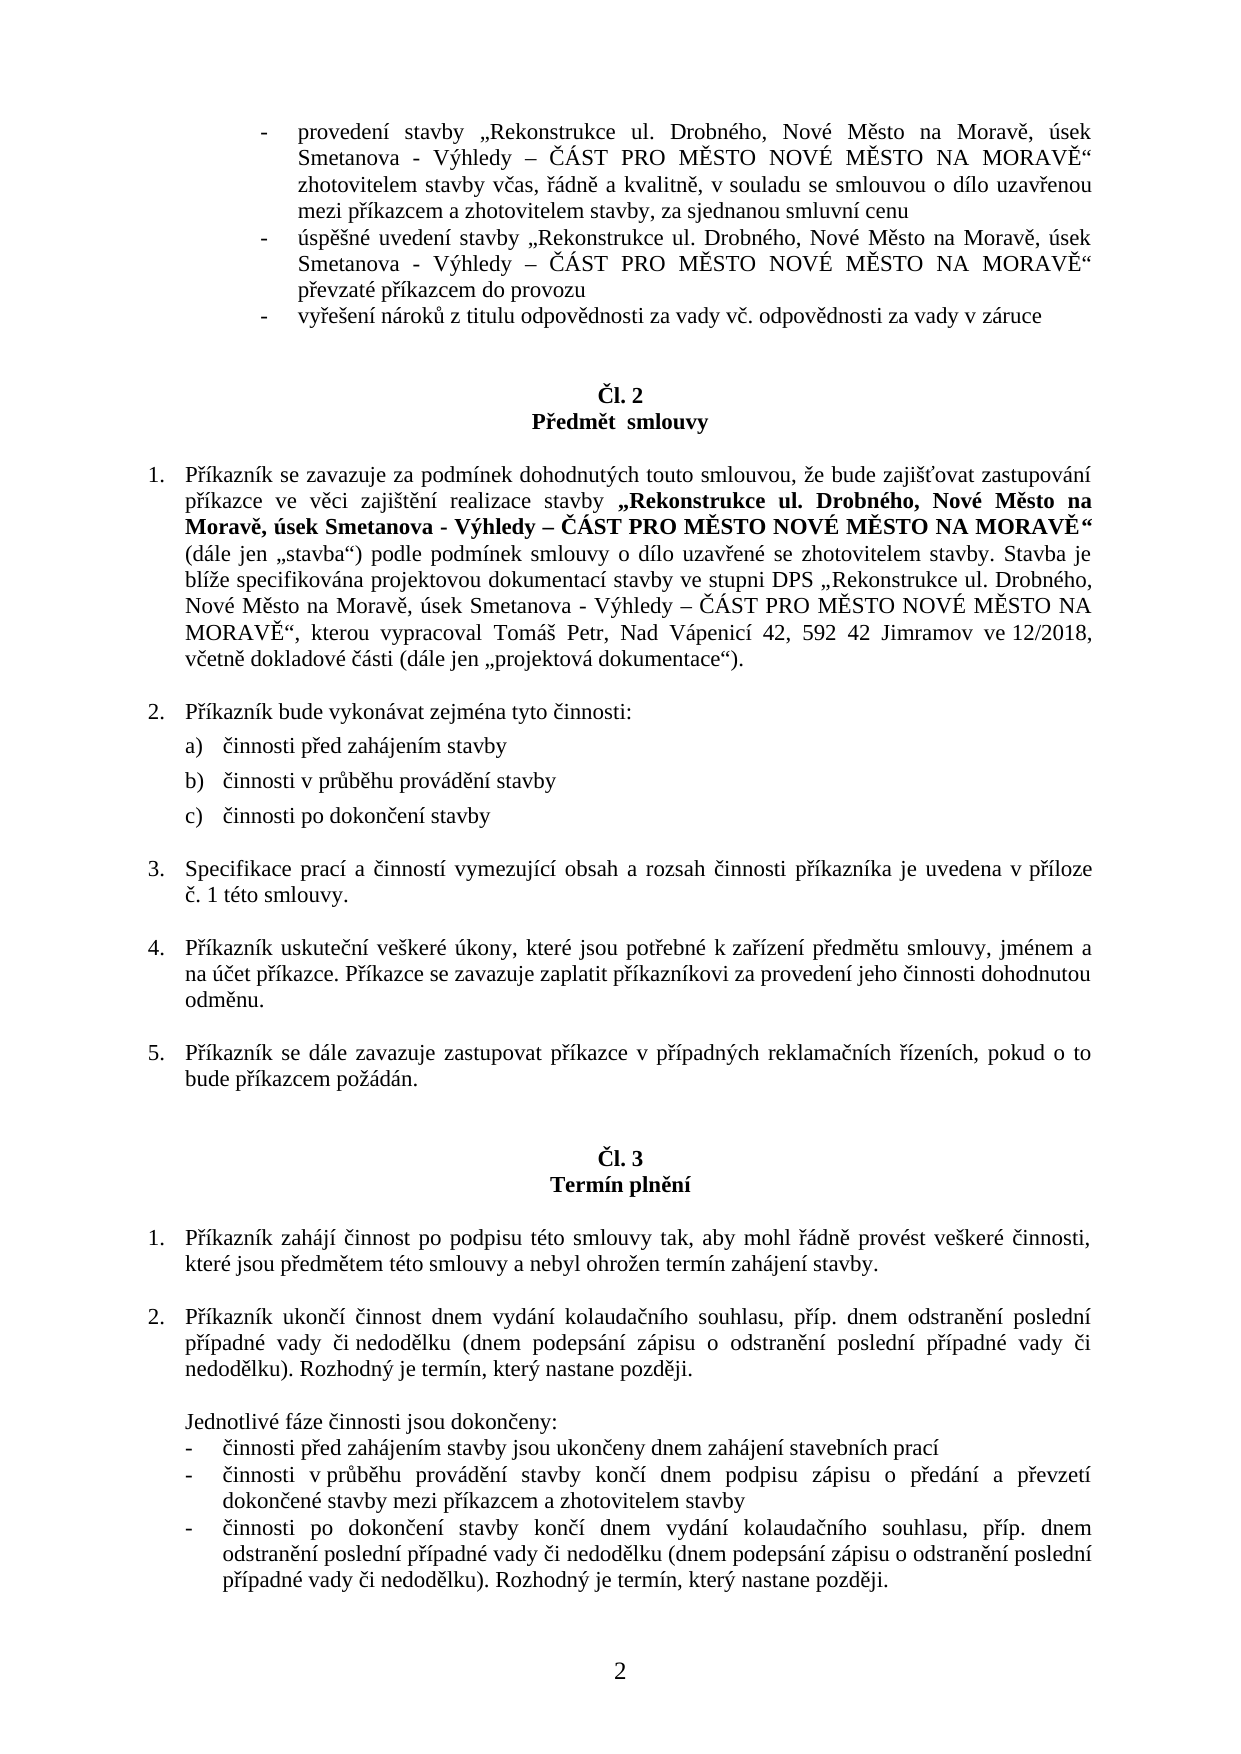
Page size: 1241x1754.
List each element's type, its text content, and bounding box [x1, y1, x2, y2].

list provedení stavby „Rekonstrukce ul. Drobného, Nové Město na Moravě, úsek Smetanova - Výhledy – ČÁST PRO MĚSTO NOVÉ MĚSTO NA MORAVĚ“ zhotovitelem stavby včas, řádně a kvalitně, v souladu se smlouvou o dílo uzavřenou mezi příkazcem a zhotovitelem stavby, za sjednanou smluvní cenu [260, 118, 1092, 223]
list činnosti v průběhu provádění stavby [185, 767, 1092, 794]
text Předmět smlouvy [148, 408, 1092, 434]
list Specifikace prací a činností vymezující obsah a rozsah činnosti příkazníka je uvedena v příloze č. 1 této smlouvy. [148, 855, 1092, 907]
list Příkazník se zavazuje za podmínek dohodnutých touto smlouvou, že bude zajišťovat zastupování příkazce ve věci zajištění realizace stavby „Rekonstrukce ul. Drobného, Nové Město na Moravě, úsek Smetanova - Výhledy – ČÁST PRO MĚSTO NOVÉ MĚSTO NA MORAVĚ“ (dále jen „stavba“) podle podmínek smlouvy o dílo uzavřené se zhotovitelem stavby. Stavba je blíže specifikována projektovou dokumentací stavby ve stupni DPS „Rekonstrukce ul. Drobného, Nové Město na Moravě, úsek Smetanova - Výhledy – ČÁST PRO MĚSTO NOVÉ MĚSTO NA MORAVĚ“, kterou vypracoval Tomáš Petr, Nad Vápenicí 42, 592 42 Jimramov ve 12/2018, včetně dokladové části (dále jen „projektová dokumentace“). [148, 461, 1092, 672]
text Čl. 3 [148, 1144, 1092, 1171]
list činnosti před zahájením stavby [185, 733, 1092, 759]
list činnosti po dokončení stavby [185, 802, 1092, 828]
list vyřešení nároků z titulu odpovědnosti za vady vč. odpovědnosti za vady v záruce [260, 303, 1092, 329]
list Příkazník zahájí činnost po podpisu této smlouvy tak, aby mohl řádně provést veškeré činnosti, které jsou předmětem této smlouvy a nebyl ohrožen termín zahájení stavby. [148, 1224, 1092, 1276]
list Příkazník ukončí činnost dnem vydání kolaudačního souhlasu, příp. dnem odstranění poslední případné vady či nedodělku (dnem podepsání zápisu o odstranění poslední případné vady či nedodělku). Rozhodný je termín, který nastane později. [148, 1303, 1092, 1382]
list Příkazník uskuteční veškeré úkony, které jsou potřebné k zařízení předmětu smlouvy, jménem a na účet příkazce. Příkazce se zavazuje zaplatit příkazníkovi za provedení jeho činnosti dohodnutou odměnu. [148, 934, 1092, 1013]
list činnosti po dokončení stavby končí dnem vydání kolaudačního souhlasu, příp. dnem odstranění poslední případné vady či nedodělku (dnem podepsání zápisu o odstranění poslední případné vady či nedodělku). Rozhodný je termín, který nastane později. [185, 1513, 1092, 1593]
list úspěšné uvedení stavby „Rekonstrukce ul. Drobného, Nové Město na Moravě, úsek Smetanova - Výhledy – ČÁST PRO MĚSTO NOVÉ MĚSTO NA MORAVĚ“ převzaté příkazcem do provozu [260, 223, 1092, 303]
list činnosti před zahájením stavby jsou ukončeny dnem zahájení stavebních prací [185, 1434, 1092, 1461]
list Jednotlivé fáze činnosti jsou dokončeny: [185, 1408, 1092, 1434]
list činnosti v průběhu provádění stavby končí dnem podpisu zápisu o předání a převzetí dokončené stavby mezi příkazcem a zhotovitelem stavby [185, 1461, 1092, 1513]
list Příkazník bude vykonávat zejména tyto činnosti: [148, 698, 1092, 724]
text Čl. 2 [148, 382, 1092, 408]
text Termín plnění [148, 1171, 1092, 1197]
list Příkazník se dále zavazuje zastupovat příkazce v případných reklamačních řízeních, pokud o to bude příkazcem požádán. [148, 1039, 1092, 1092]
